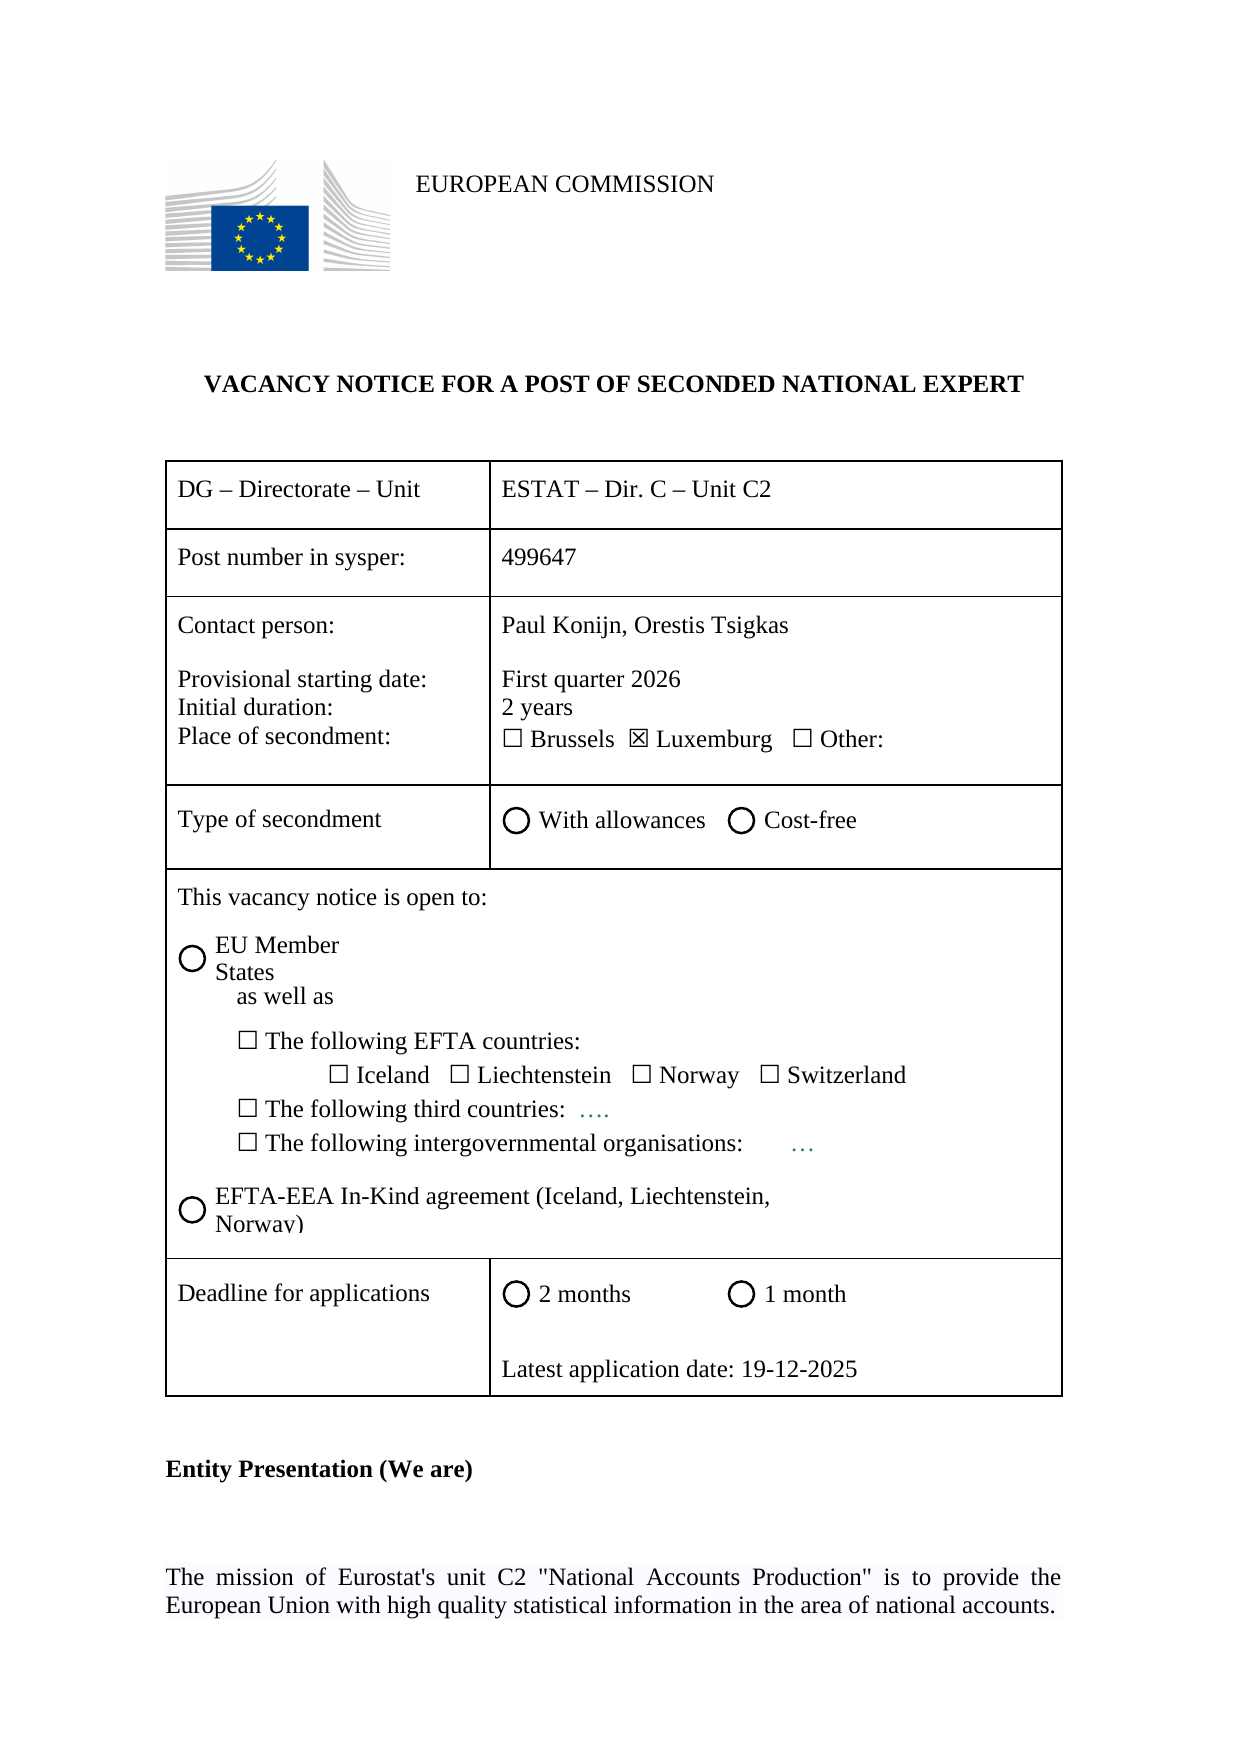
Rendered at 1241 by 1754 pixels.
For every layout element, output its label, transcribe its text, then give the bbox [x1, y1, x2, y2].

table_cell Post number in sysper: [167, 530, 489, 596]
table_cell Type of secondment [167, 786, 489, 868]
table_cell Deadline for applications [167, 1259, 489, 1395]
table_cell [491, 786, 1061, 868]
table_cell Latest application date: [491, 1259, 1061, 1395]
table_header DG – Directorate – Unit [167, 462, 489, 528]
text VACANCY NOTICE FOR A POST OF SECONDED NATIONAL EXPERT [165, 369, 1063, 398]
picture [165, 160, 391, 271]
table_cell quarter years Brussels Luxemburg Other: [491, 597, 1061, 784]
table_cell Contact person: Provisional starting date: Initial duration: Place of secondment: [167, 597, 489, 784]
list Entity Presentation (We are) [165, 1454, 1063, 1483]
table_cell This vacancy notice is open to: as well as The following EFTA countries: Iceland Liechtenstein Norway Switzerland The following third countries: The following intergovernmental organisations: [167, 870, 1061, 1257]
